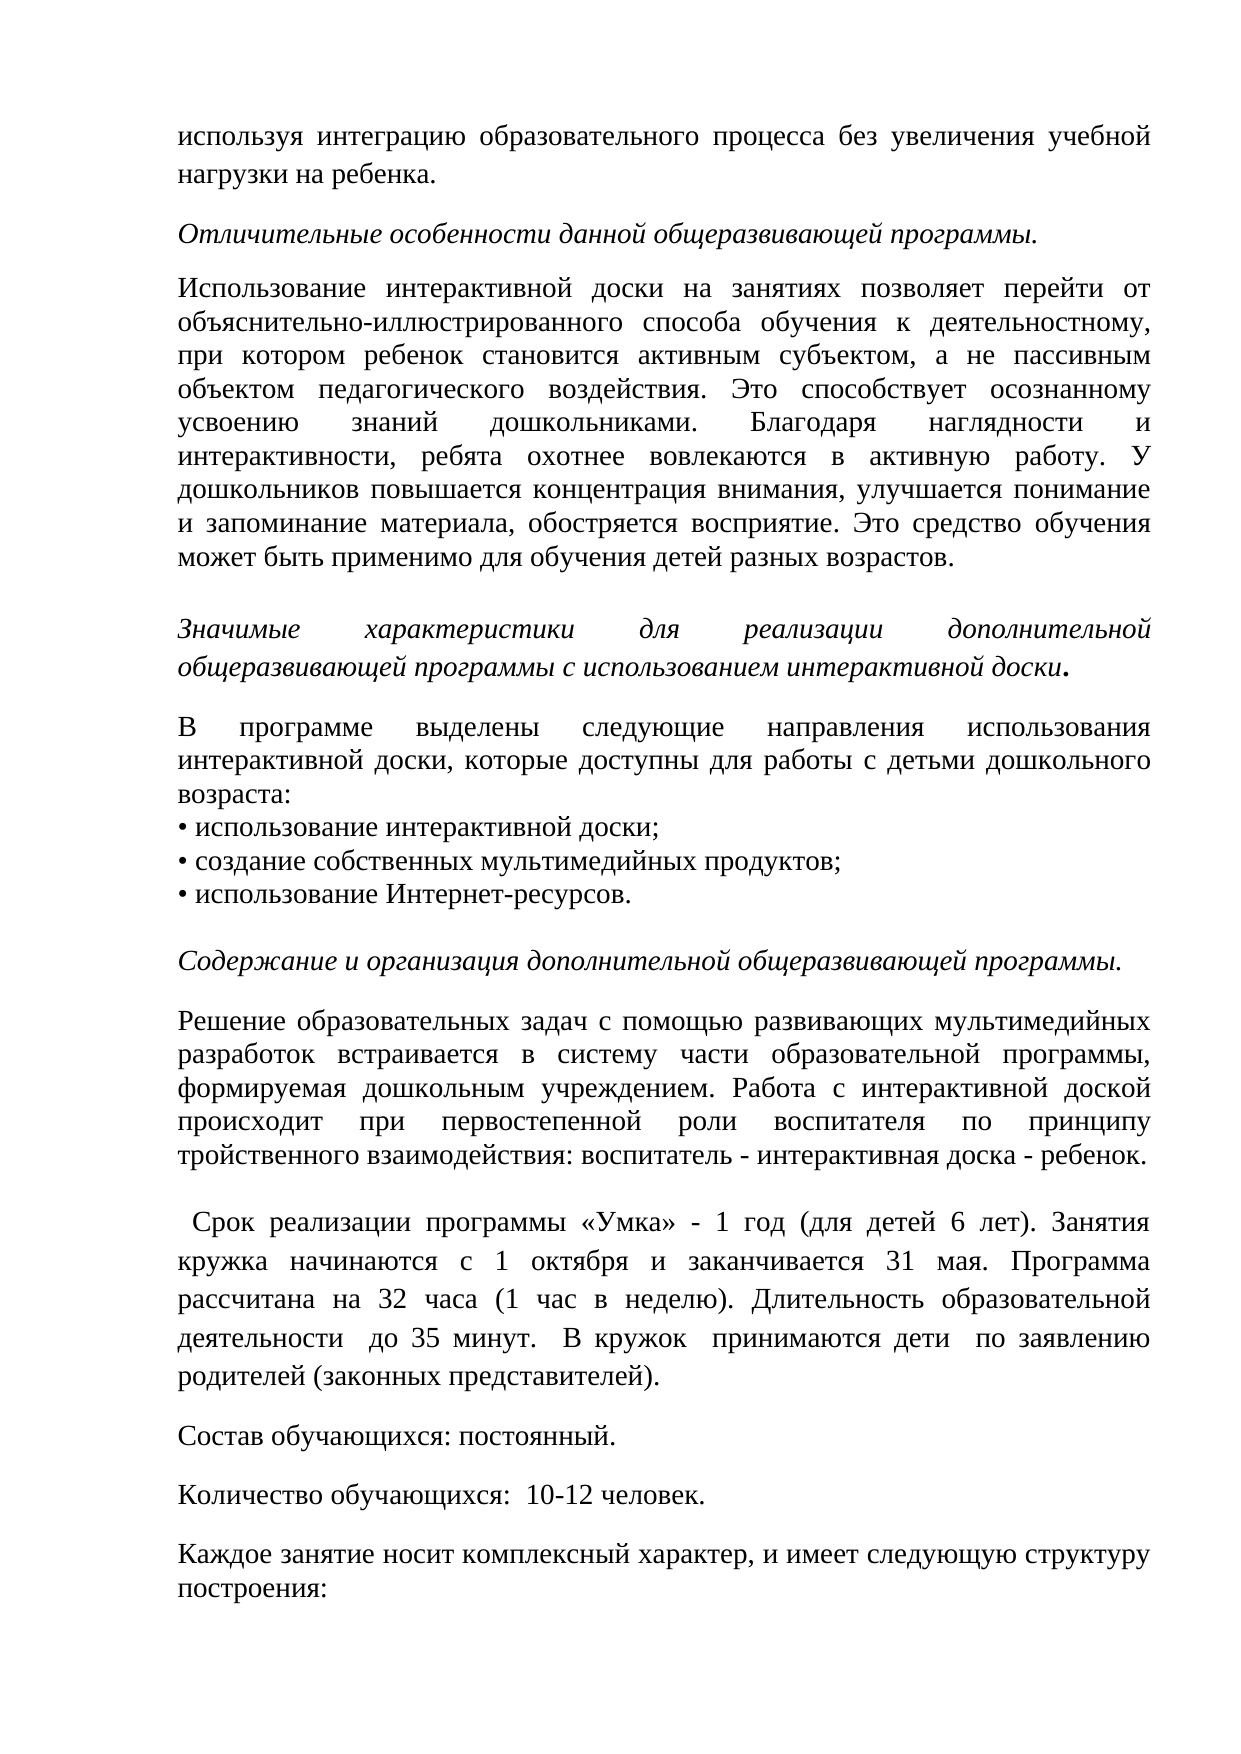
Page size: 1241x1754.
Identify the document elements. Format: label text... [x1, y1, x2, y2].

text • создание собственных мультимедийных продуктов; [177, 843, 1152, 876]
list Содержание и организация дополнительной общеразвивающей программы. [177, 943, 1152, 977]
text Количество обучающихся: 10-12 человек. [177, 1477, 1152, 1511]
text В программе выделены следующие направления использования интерактивной доски, которые доступны для работы с детьми дошкольного возраста: [177, 709, 1152, 809]
text Состав обучающихся: постоянный. [177, 1418, 1152, 1451]
text Использование интерактивной доски на занятиях позволяет перейти от объяснительно-иллюстрированного способа обучения к деятельностному, при котором ребенок становится активным субъектом, а не пассивным объектом педагогического воздействия. Это способствует осознанному усвоению знаний дошкольниками. Благодаря наглядности и интерактивности, ребята охотнее вовлекаются в активную работу. У дошкольников повышается концентрация внимания, улучшается понимание и запоминание материала, обостряется восприятие. Это средство обучения может быть применимо для обучения детей разных возрастов. [177, 270, 1152, 572]
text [177, 118, 1152, 190]
text Срок реализации программы «Умка» - 1 год (для детей 6 лет). Занятия кружка начинаются с 1 октября и заканчивается 31 мая. Программа рассчитана на 32 часа (1 час в неделю). Длительность образовательной деятельности до 35 минут. В кружок принимаются дети по заявлению родителей (законных представителей). [177, 1204, 1152, 1392]
text Отличительные особенности данной общеразвивающей программы. [177, 216, 1152, 249]
list Значимые характеристики для реализации дополнительной общеразвивающей программы с использованием интерактивной доски. [177, 611, 1152, 683]
text Решение образовательных задач с помощью развивающих мультимедийных разработок встраивается в систему части образовательной программы, формируемая дошкольным учреждением. Работа с интерактивной доской происходит при первостепенной роли воспитателя по принципу тройственного взаимодействия: воспитатель - интерактивная доска - ребенок. [177, 1003, 1152, 1171]
text Каждое занятие носит комплексный характер, и имеет следующую структуру построения: [177, 1536, 1152, 1603]
text • использование интерактивной доски; [177, 809, 1152, 843]
text • использование Интернет-ресурсов. [177, 876, 1152, 910]
